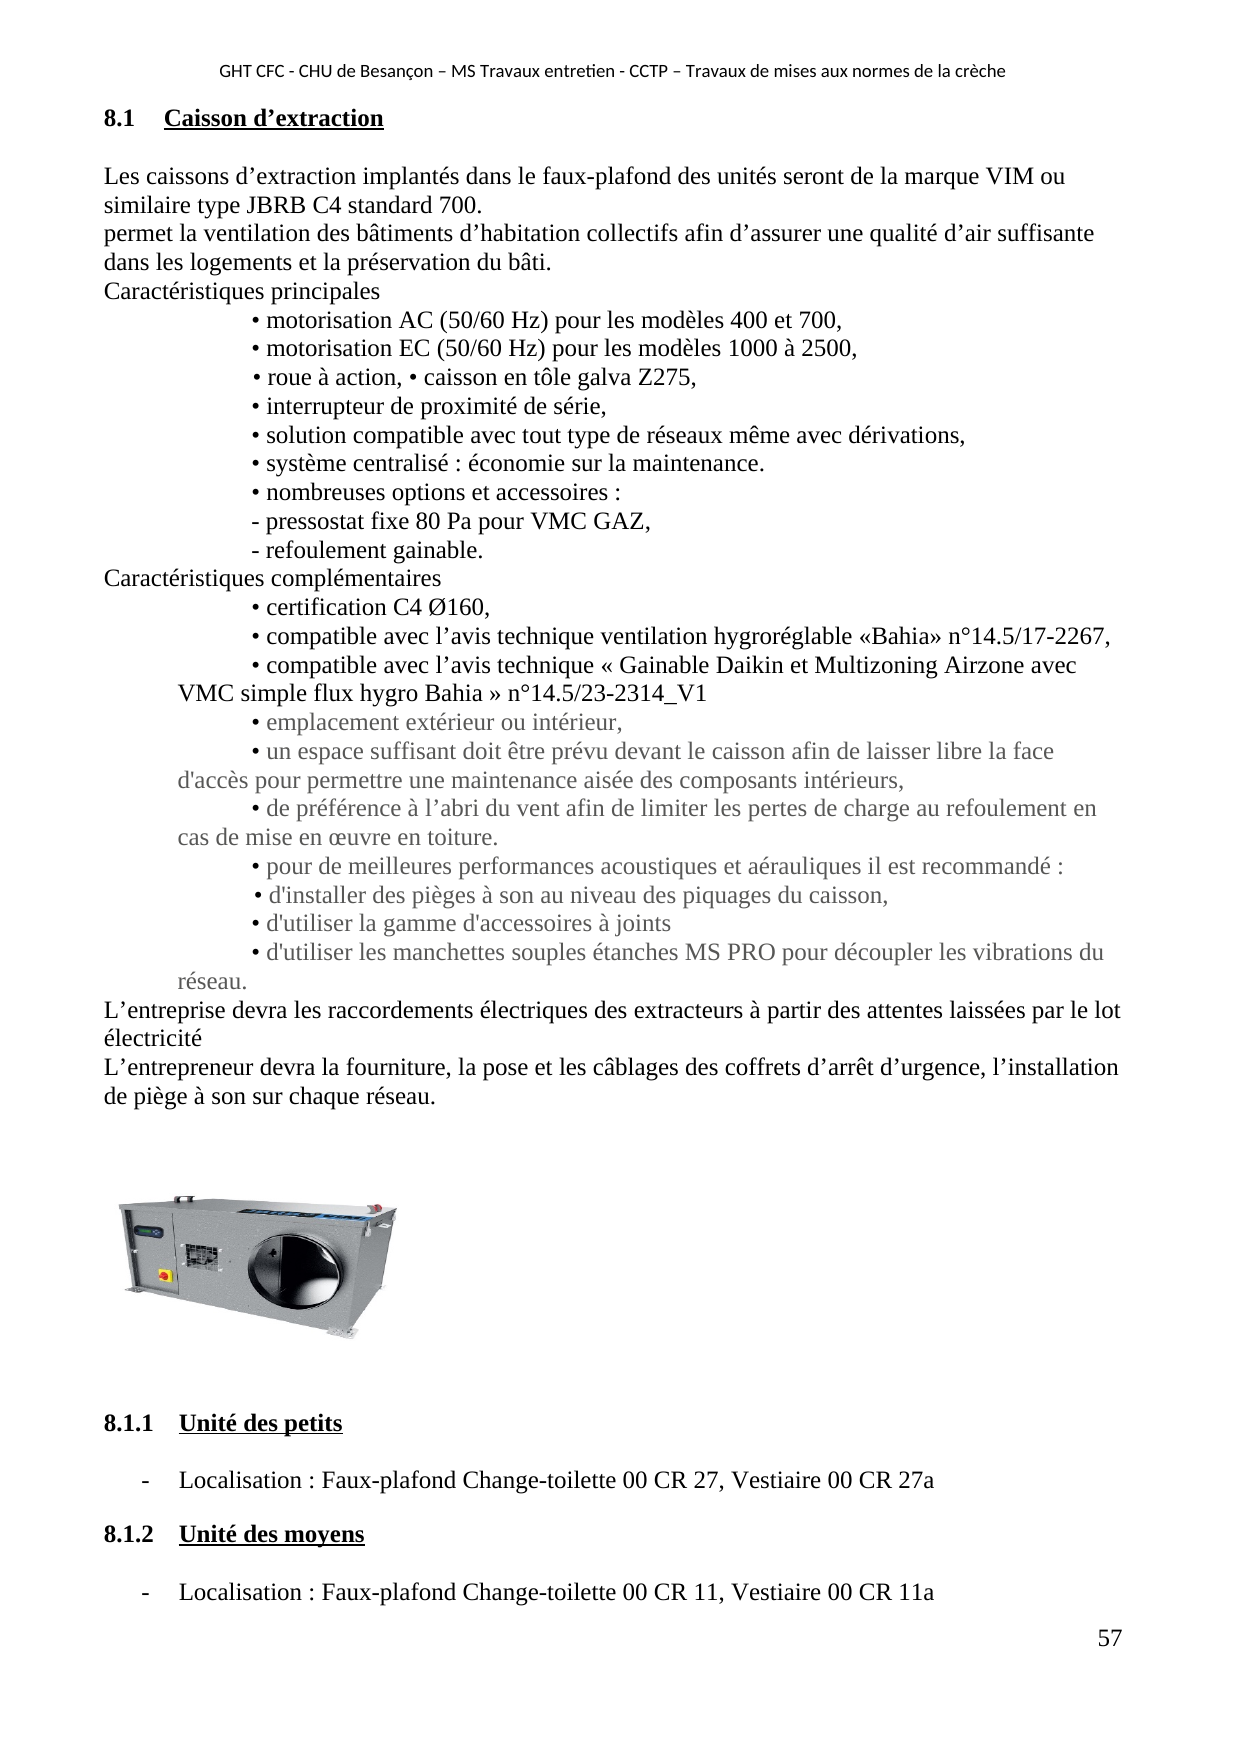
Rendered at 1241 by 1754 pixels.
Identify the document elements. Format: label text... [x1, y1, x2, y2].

text • solution compatible avec tout type de réseaux même avec dérivations, [177, 420, 1122, 448]
list Localisation : Faux-plafond Change-toilette 00 CR 11, Vestiaire 00 CR 11a [141, 1577, 1122, 1605]
text L’entreprise devra les raccordements électriques des extracteurs à partir des attentes laissées par le lot électricité [103, 995, 1122, 1052]
text • un espace suffisant doit être prévu devant le caisson afin de laisser libre la face d'accès pour permettre une maintenance aisée des composants intérieurs, [177, 736, 1122, 793]
text • pour de meilleures performances acoustiques et aérauliques il est recommandé : [177, 851, 1122, 880]
text • motorisation EC (50/60 Hz) pour les modèles 1000 à 2500, [177, 333, 1122, 362]
text Caractéristiques complémentaires [103, 563, 1122, 592]
text • motorisation AC (50/60 Hz) pour les modèles 400 et 700, [177, 305, 1122, 333]
text • compatible avec l’avis technique « Gainable Daikin et Multizoning Airzone avec VMC simple flux hygro Bahia » n°14.5/23-2314_V1 [177, 650, 1122, 707]
text • d'installer des pièges à son au niveau des piquages du caisson, [253, 880, 1122, 908]
subtitle Unité des petits [103, 1408, 1122, 1437]
text • compatible avec l’avis technique ventilation hygroréglable «Bahia» n°14.5/17-2267, [177, 621, 1122, 650]
text • système centralisé : économie sur la maintenance. [177, 448, 1122, 477]
text • roue à action, • caisson en tôle galva Z275, [178, 362, 1122, 391]
text • certification C4 Ø160, [177, 592, 1122, 621]
text - refoulement gainable. [177, 535, 1122, 563]
text • de préférence à l’abri du vent afin de limiter les pertes de charge au refoulement en cas de mise en œuvre en toiture. [177, 793, 1122, 851]
text • d'utiliser la gamme d'accessoires à joints [177, 908, 1122, 937]
subtitle Caisson d’extraction [103, 103, 1122, 132]
text permet la ventilation des bâtiments d’habitation collectifs afin d’assurer une qualité d’air suffisante dans les logements et la préservation du bâti. [103, 218, 1122, 276]
text Caractéristiques principales [103, 276, 1122, 305]
text Les caissons d’extraction implantés dans le faux-plafond des unités seront de la marque VIM ou similaire type JBRB C4 standard 700. [103, 161, 1122, 218]
text L’entrepreneur devra la fourniture, la pose et les câblages des coffrets d’arrêt d’urgence, l’installation de piège à son sur chaque réseau. [103, 1052, 1122, 1110]
text • nombreuses options et accessoires : [177, 477, 1122, 506]
text • d'utiliser les manchettes souples étanches MS PRO pour découpler les vibrations du réseau. [177, 937, 1122, 995]
text - pressostat fixe 80 Pa pour VMC GAZ, [177, 506, 1122, 535]
subtitle Unité des moyens [103, 1519, 1122, 1548]
picture [103, 1138, 415, 1379]
list Localisation : Faux-plafond Change-toilette 00 CR 27, Vestiaire 00 CR 27a [141, 1465, 1122, 1494]
text • interrupteur de proximité de série, [177, 391, 1122, 420]
text • emplacement extérieur ou intérieur, [177, 707, 1122, 736]
